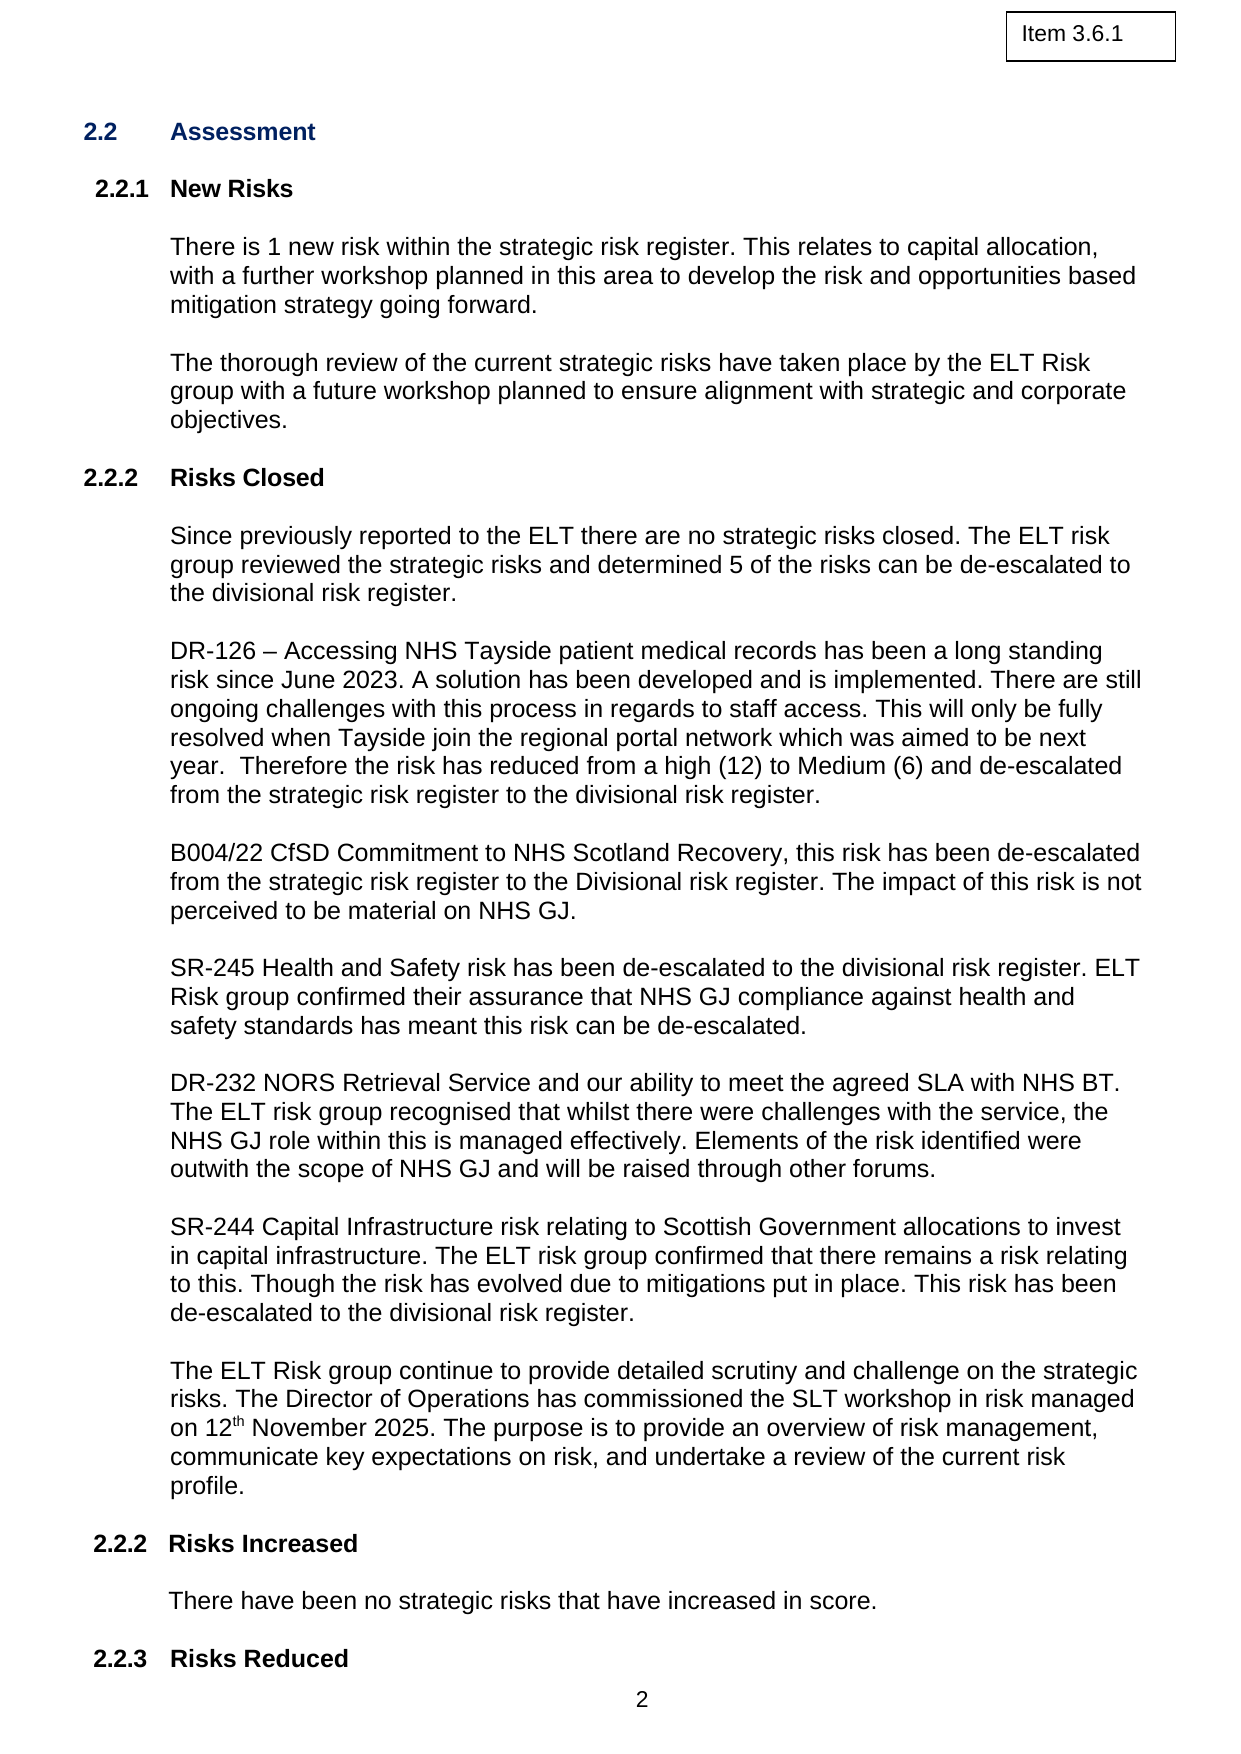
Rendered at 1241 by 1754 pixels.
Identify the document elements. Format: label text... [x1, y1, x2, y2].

text SR-245 Health and Safety risk has been de-escalated to the divisional risk register. ELT Risk group confirmed their assurance that NHS GJ compliance against health and safety standards has meant this risk can be de-escalated. [81, 953, 1144, 1039]
text There is 1 new risk within the strategic risk register. This relates to capital allocation, with a further workshop planned in this area to develop the risk and opportunities based mitigation strategy going forward. [170, 232, 1144, 318]
list New Risks [95, 174, 1144, 203]
text Since previously reported to the ELT there are no strategic risks closed. The ELT risk group reviewed the strategic risks and determined 5 of the risks can be de-escalated to the divisional risk register. [170, 521, 1144, 607]
text DR-232 NORS Retrieval Service and our ability to meet the agreed SLA with NHS BT. The ELT risk group recognised that whilst there were challenges with the service, the NHS GJ role within this is managed effectively. Elements of the risk identified were outwith the scope of NHS GJ and will be raised through other forums. [81, 1068, 1144, 1183]
subtitle Assessment [83, 117, 1144, 146]
text The ELT Risk group continue to provide detailed scrutiny and challenge on the strategic risks. The Director of Operations has commissioned the SLT workshop in risk managed on 12th November 2025. The purpose is to provide an overview of risk management, communicate key expectations on risk, and undertake a review of the current risk profile. [170, 1356, 1144, 1499]
text There have been no strategic risks that have increased in score. [168, 1586, 1144, 1615]
text The thorough review of the current strategic risks have taken place by the ELT Risk group with a future workshop planned to ensure alignment with strategic and corporate objectives. [170, 348, 1144, 434]
subtitle 2.2.2 Risks Closed [83, 463, 1144, 492]
text B004/22 CfSD Commitment to NHS Scotland Recovery, this risk has been de-escalated from the strategic risk register to the Divisional risk register. The impact of this risk is not perceived to be material on NHS GJ. [81, 838, 1144, 924]
text SR-244 Capital Infrastructure risk relating to Scottish Government allocations to invest in capital infrastructure. The ELT risk group confirmed that there remains a risk relating to this. Though the risk has evolved due to mitigations put in place. This risk has been de-escalated to the divisional risk register. [81, 1212, 1144, 1327]
list Risks Increased [93, 1528, 1144, 1557]
list Risks Reduced [93, 1643, 1144, 1672]
text DR-126 – Accessing NHS Tayside patient medical records has been a long standing risk since June 2023. A solution has been developed and is implemented. There are still ongoing challenges with this process in regards to staff access. This will only be fully resolved when Tayside join the regional portal network which was aimed to be next year. Therefore the risk has reduced from a high (12) to Medium (6) and de-escalated from the strategic risk register to the divisional risk register. [170, 636, 1144, 809]
